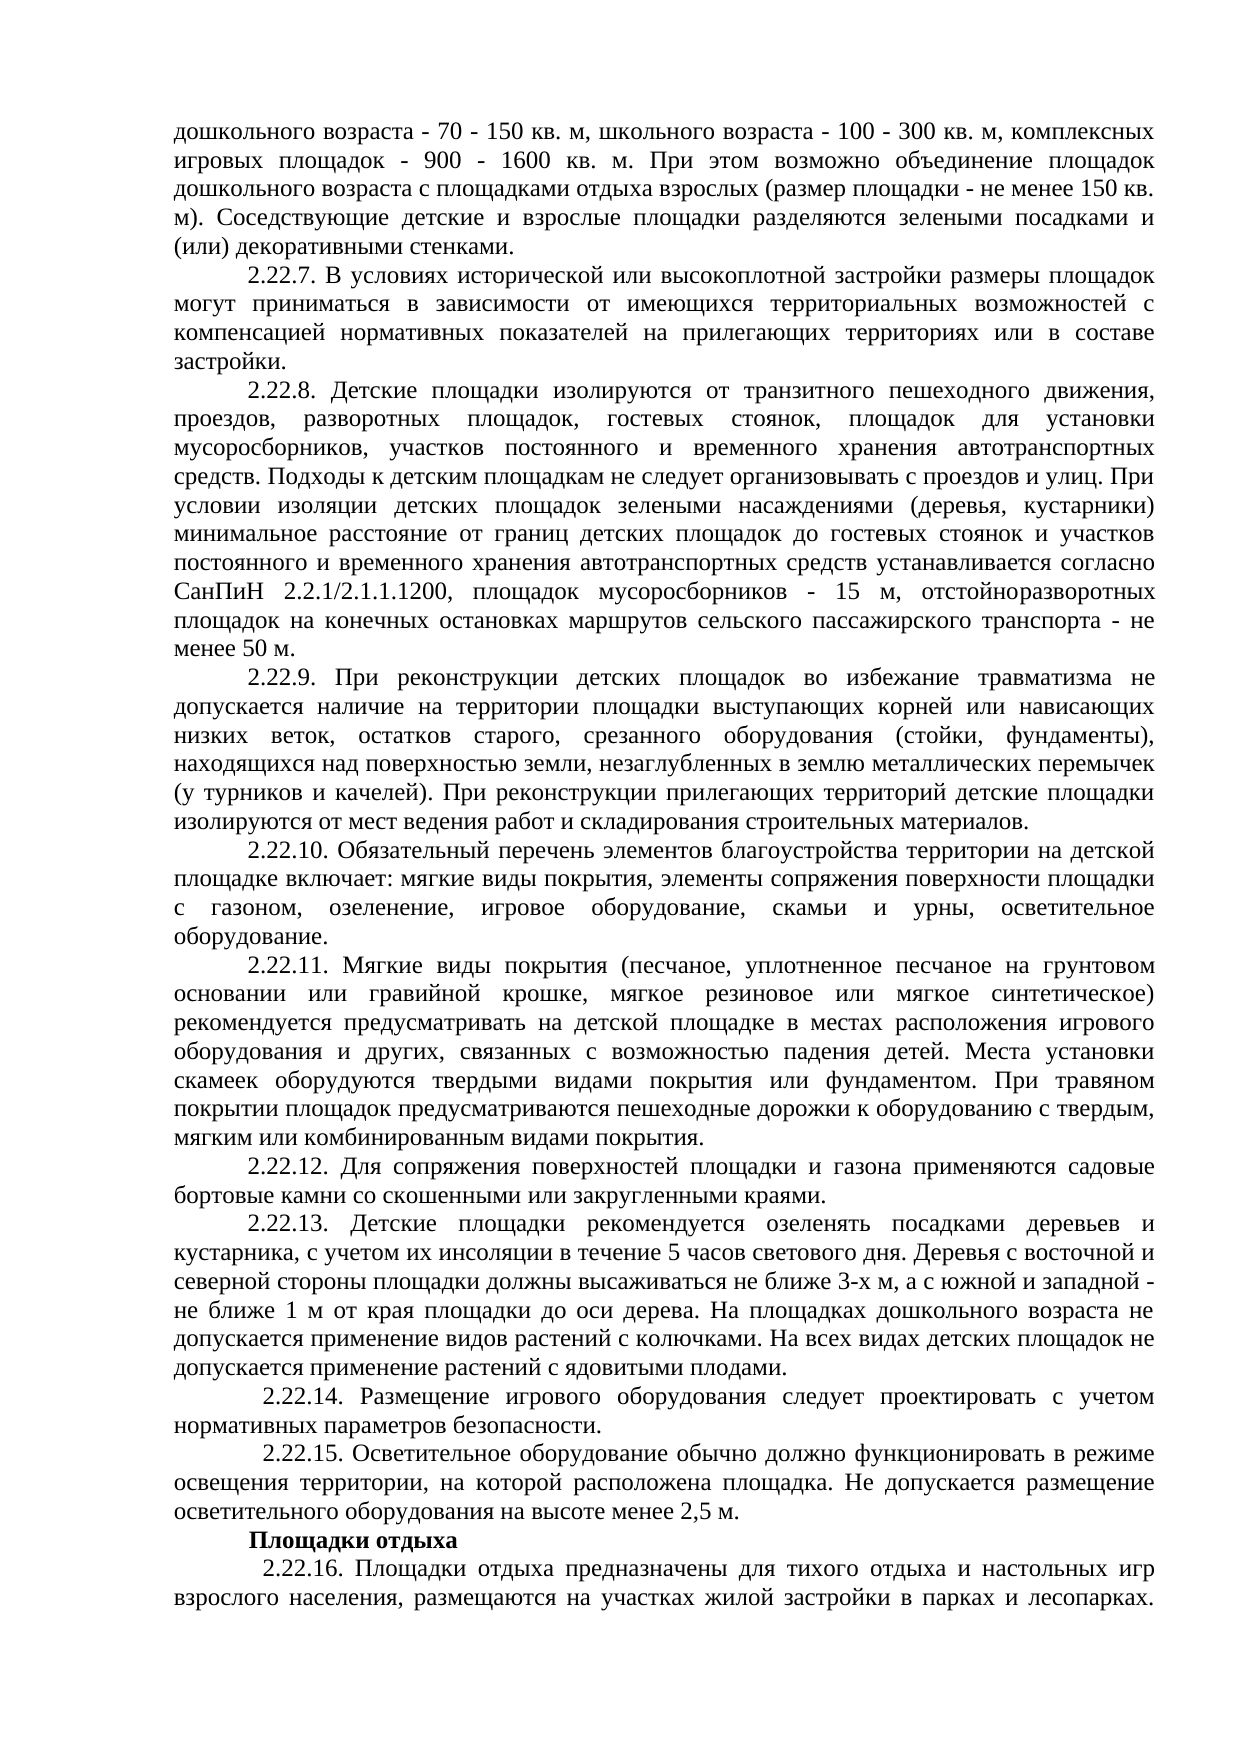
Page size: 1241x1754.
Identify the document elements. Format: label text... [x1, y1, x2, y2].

text 2.22.13. Детские площадки рекомендуется озеленять посадками деревьев и кустарника, с учетом их инсоляции в течение 5 часов светового дня. Деревья с восточной и северной стороны площадки должны высаживаться не ближе 3-х м, а с южной и западной - не ближе 1 м от края площадки до оси дерева. На площадках дошкольного возраста не допускается применение видов растений с колючками. На всех видах детских площадок не допускается применение растений с ядовитыми плодами. [173, 1208, 1156, 1381]
text 2.22.10. Обязательный перечень элементов благоустройства территории на детской площадке включает: мягкие виды покрытия, элементы сопряжения поверхности площадки с газоном, озеленение, игровое оборудование, скамьи и урны, осветительное оборудование. [173, 835, 1156, 950]
text 2.22.12. Для сопряжения поверхностей площадки и газона применяются садовые бортовые камни со скошенными или закругленными краями. [173, 1151, 1156, 1208]
text 2.22.14. Размещение игрового оборудования следует проектировать с учетом нормативных параметров безопасности. [173, 1381, 1156, 1438]
text 2.22.9. При реконструкции детских площадок во избежание травматизма не допускается наличие на территории площадки выступающих корней или нависающих низких веток, остатков старого, срезанного оборудования (стойки, фундаменты), находящихся над поверхностью земли, незаглубленных в землю металлических перемычек (у турников и качелей). При реконструкции прилегающих территорий детские площадки изолируются от мест ведения работ и складирования строительных материалов. [173, 662, 1156, 835]
text 2.22.15. Осветительное оборудование обычно должно функционировать в режиме освещения территории, на которой расположена площадка. Не допускается размещение осветительного оборудования на высоте менее 2,5 м. [173, 1438, 1156, 1525]
text Площадки отдыха [173, 1525, 1156, 1553]
text 2.22.7. В условиях исторической или высокоплотной застройки размеры площадок могут приниматься в зависимости от имеющихся территориальных возможностей с компенсацией нормативных показателей на прилегающих территориях или в составе застройки. [173, 260, 1156, 375]
text 2.22.8. Детские площадки изолируются от транзитного пешеходного движения, проездов, разворотных площадок, гостевых стоянок, площадок для установки мусоросборников, участков постоянного и временного хранения автотранспортных средств. Подходы к детским площадкам не следует организовывать с проездов и улиц. При условии изоляции детских площадок зелеными насаждениями (деревья, кустарники) минимальное расстояние от границ детских площадок до гостевых стоянок и участков постоянного и временного хранения автотранспортных средств устанавливается согласно СанПиН 2.2.1/2.1.1.1200, площадок мусоросборников - 15 м, отстойноразворотных площадок на конечных остановках маршрутов сельского пассажирского транспорта - не менее 50 м. [173, 375, 1156, 662]
text 2.22.11. Мягкие виды покрытия (песчаное, уплотненное песчаное на грунтовом основании или гравийной крошке, мягкое резиновое или мягкое синтетическое) рекомендуется предусматривать на детской площадке в местах расположения игрового оборудования и других, связанных с возможностью падения детей. Места установки скамеек оборудуются твердыми видами покрытия или фундаментом. При травяном покрытии площадок предусматриваются пешеходные дорожки к оборудованию с твердым, мягким или комбинированным видами покрытия. [173, 950, 1156, 1151]
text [173, 116, 1156, 260]
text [173, 1553, 1156, 1611]
